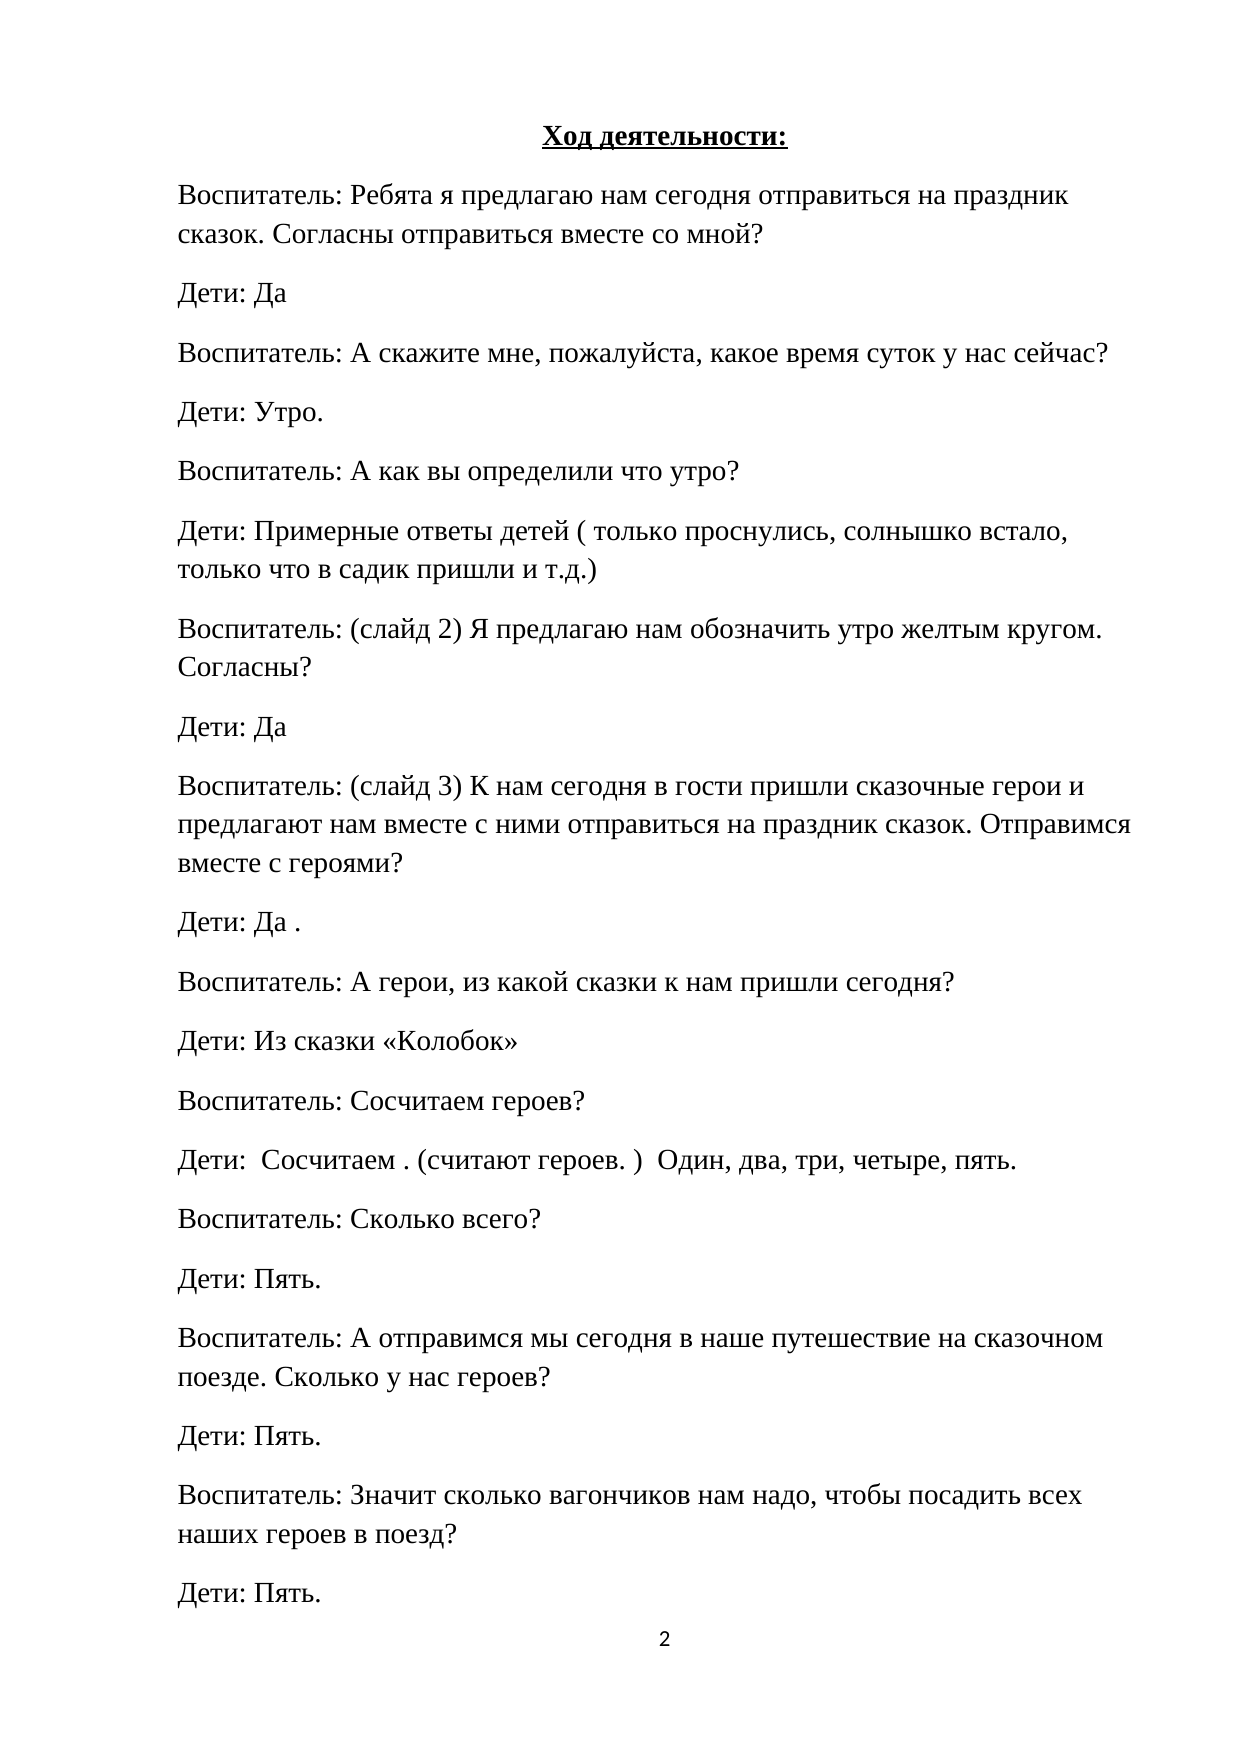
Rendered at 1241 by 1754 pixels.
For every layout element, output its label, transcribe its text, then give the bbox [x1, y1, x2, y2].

text Дети: Пять. [177, 1418, 1152, 1452]
text Воспитатель: (слайд 3) К нам сегодня в гости пришли сказочные герои и предлагают нам вместе с ними отправиться на праздник сказок. Отправимся вместе с героями? [177, 768, 1152, 879]
text Дети: Сосчитаем . (считают героев. ) Один, два, три, четыре, пять. [177, 1142, 1152, 1176]
text Воспитатель: Сосчитаем героев? [177, 1083, 1152, 1116]
text Воспитатель: Ребята я предлагаю нам сегодня отправиться на праздник сказок. Согласны отправиться вместе со мной? [177, 177, 1152, 249]
text Дети: Из сказки «Колобок» [177, 1023, 1152, 1057]
text Дети: Да [177, 275, 1152, 309]
text Воспитатель: А как вы определили что утро? [177, 453, 1152, 487]
text Воспитатель: Сколько всего? [177, 1201, 1152, 1235]
text Ход деятельности: [177, 118, 1152, 152]
text Дети: Да [177, 709, 1152, 742]
text Воспитатель: Значит сколько вагончиков нам надо, чтобы посадить всех наших героев в поезд? [177, 1477, 1152, 1549]
text Воспитатель: А отправимся мы сегодня в наше путешествие на сказочном поезде. Сколько у нас героев? [177, 1320, 1152, 1392]
text Воспитатель: А герои, из какой сказки к нам пришли сегодня? [177, 964, 1152, 997]
text Дети: Примерные ответы детей ( только проснулись, солнышко встало, только что в садик пришли и т.д.) [177, 513, 1152, 585]
text Воспитатель: (слайд 2) Я предлагаю нам обозначить утро желтым кругом. Согласны? [177, 611, 1152, 683]
text Дети: Да . [177, 904, 1152, 938]
text Дети: Пять. [177, 1575, 1152, 1609]
text Дети: Пять. [177, 1261, 1152, 1294]
text Дети: Утро. [177, 394, 1152, 428]
text Воспитатель: А скажите мне, пожалуйста, какое время суток у нас сейчас? [177, 335, 1152, 368]
